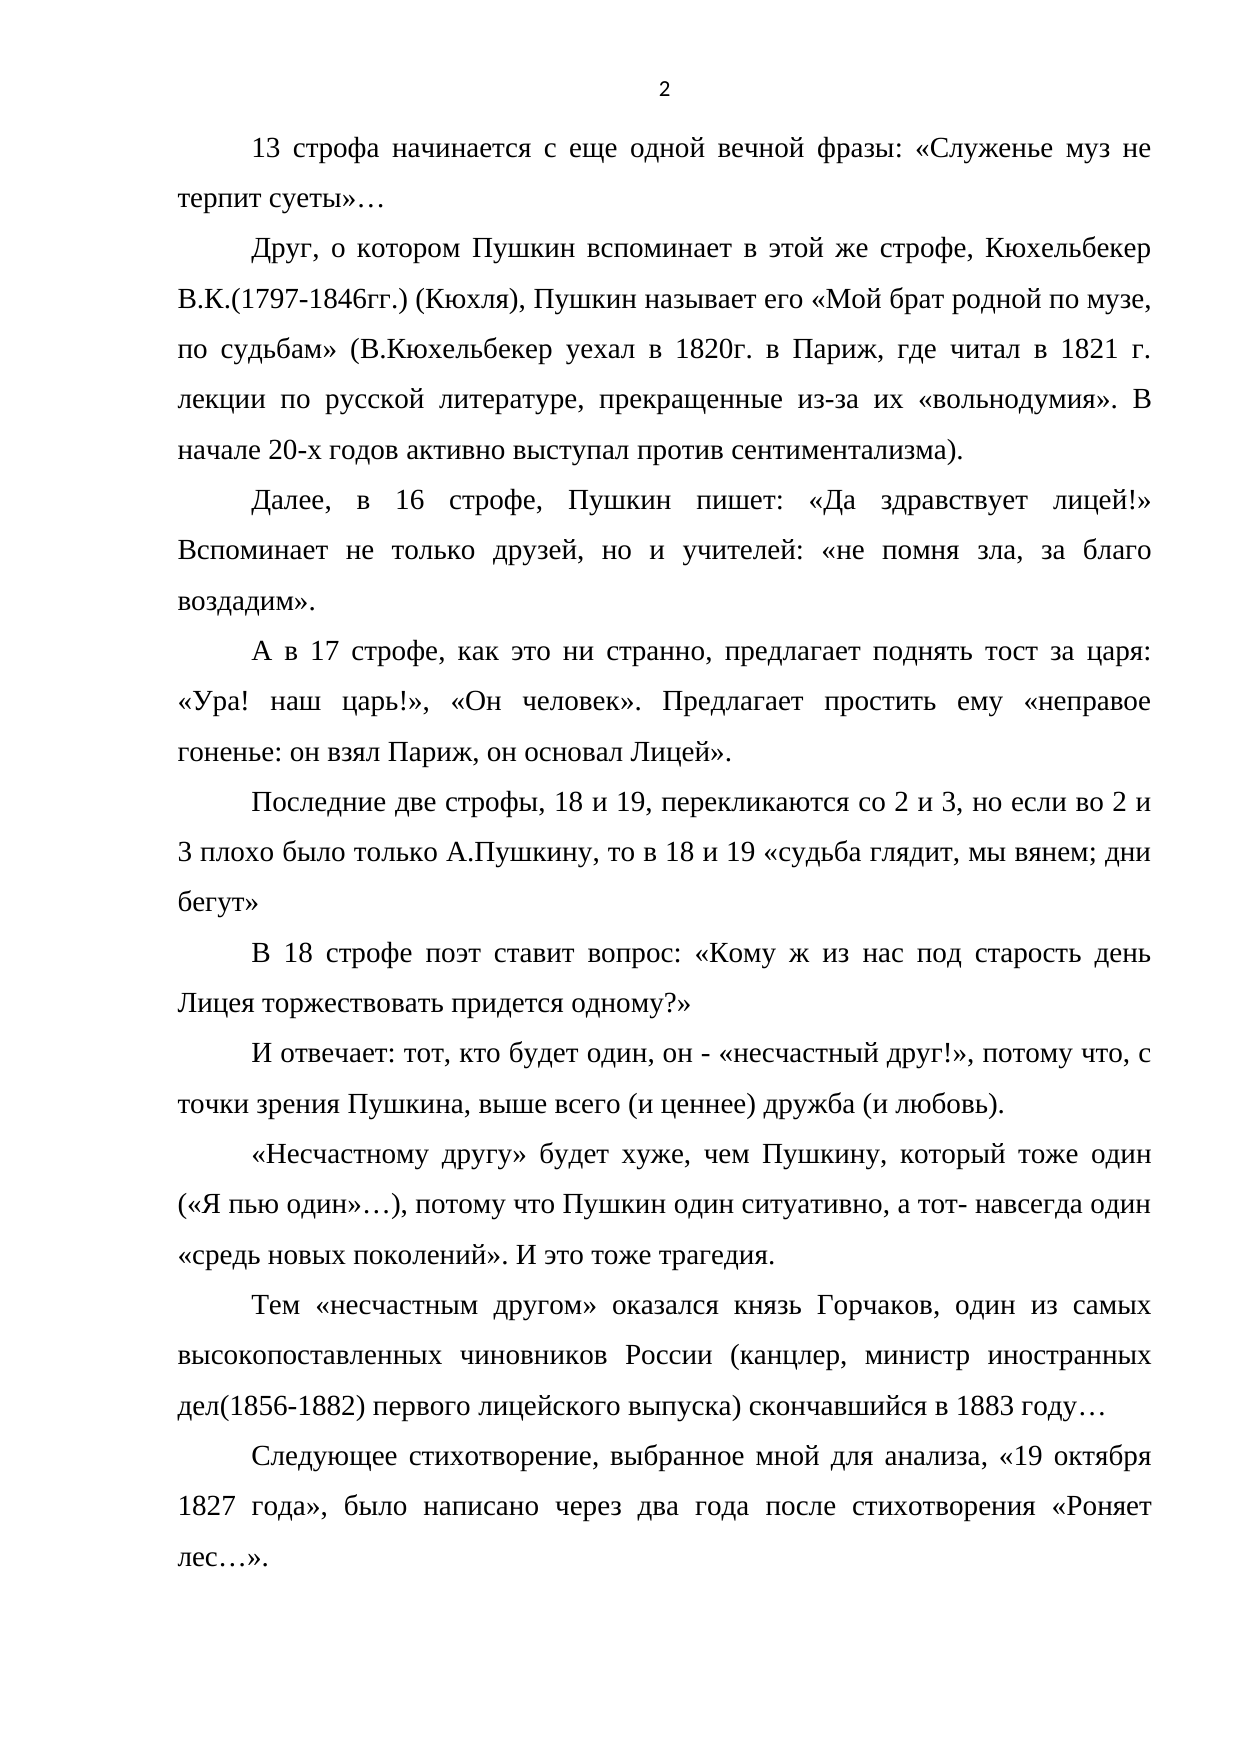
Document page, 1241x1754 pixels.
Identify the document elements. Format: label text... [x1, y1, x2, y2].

text «Несчастному другу» будет хуже, чем Пушкину, который тоже один («Я пью один»…), потому что Пушкин один ситуативно, а тот- навсегда один «средь новых поколений». И это тоже трагедия. [177, 1136, 1152, 1270]
text Следующее стихотворение, выбранное мной для анализа, «19 октября 1827 года», было написано через два года после стихотворения «Роняет лес…». [177, 1438, 1152, 1572]
text А в 17 строфе, как это ни странно, предлагает поднять тост за царя: «Ура! наш царь!», «Он человек». Предлагает простить ему «неправое гоненье: он взял Париж, он основал Лицей». [177, 633, 1152, 767]
text Друг, о котором Пушкин вспоминает в этой же строфе, Кюхельбекер В.К.(1797-1846гг.) (Кюхля), Пушкин называет его «Мой брат родной по музе, по судьбам» (В.Кюхельбекер уехал в 1820г. в Париж, где читал в 1821 г. лекции по русской литературе, прекращенные из-за их «вольнодумия». В начале 20-х годов активно выступал против сентиментализма). [177, 231, 1152, 465]
text Далее, в 16 строфе, Пушкин пишет: «Да здравствует лицей!» Вспоминает не только друзей, но и учителей: «не помня зла, за благо воздадим». [177, 482, 1152, 616]
text 13 строфа начинается с еще одной вечной фразы: «Служенье муз не терпит суеты»… [177, 130, 1152, 214]
text И отвечает: тот, кто будет один, он - «несчастный друг!», потому что, с точки зрения Пушкина, выше всего (и ценнее) дружба (и любовь). [177, 1036, 1152, 1119]
text Последние две строфы, 18 и 19, перекликаются со 2 и 3, но если во 2 и 3 плохо было только А.Пушкину, то в 18 и 19 «судьба глядит, мы вянем; дни бегут» [177, 784, 1152, 918]
text Тем «несчастным другом» оказался князь Горчаков, один из самых высокопоставленных чиновников России (канцлер, министр иностранных дел(1856-1882) первого лицейского выпуска) скончавшийся в 1883 году… [177, 1287, 1152, 1421]
text В 18 строфе поэт ставит вопрос: «Кому ж из нас под старость день Лицея торжествовать придется одному?» [177, 935, 1152, 1019]
